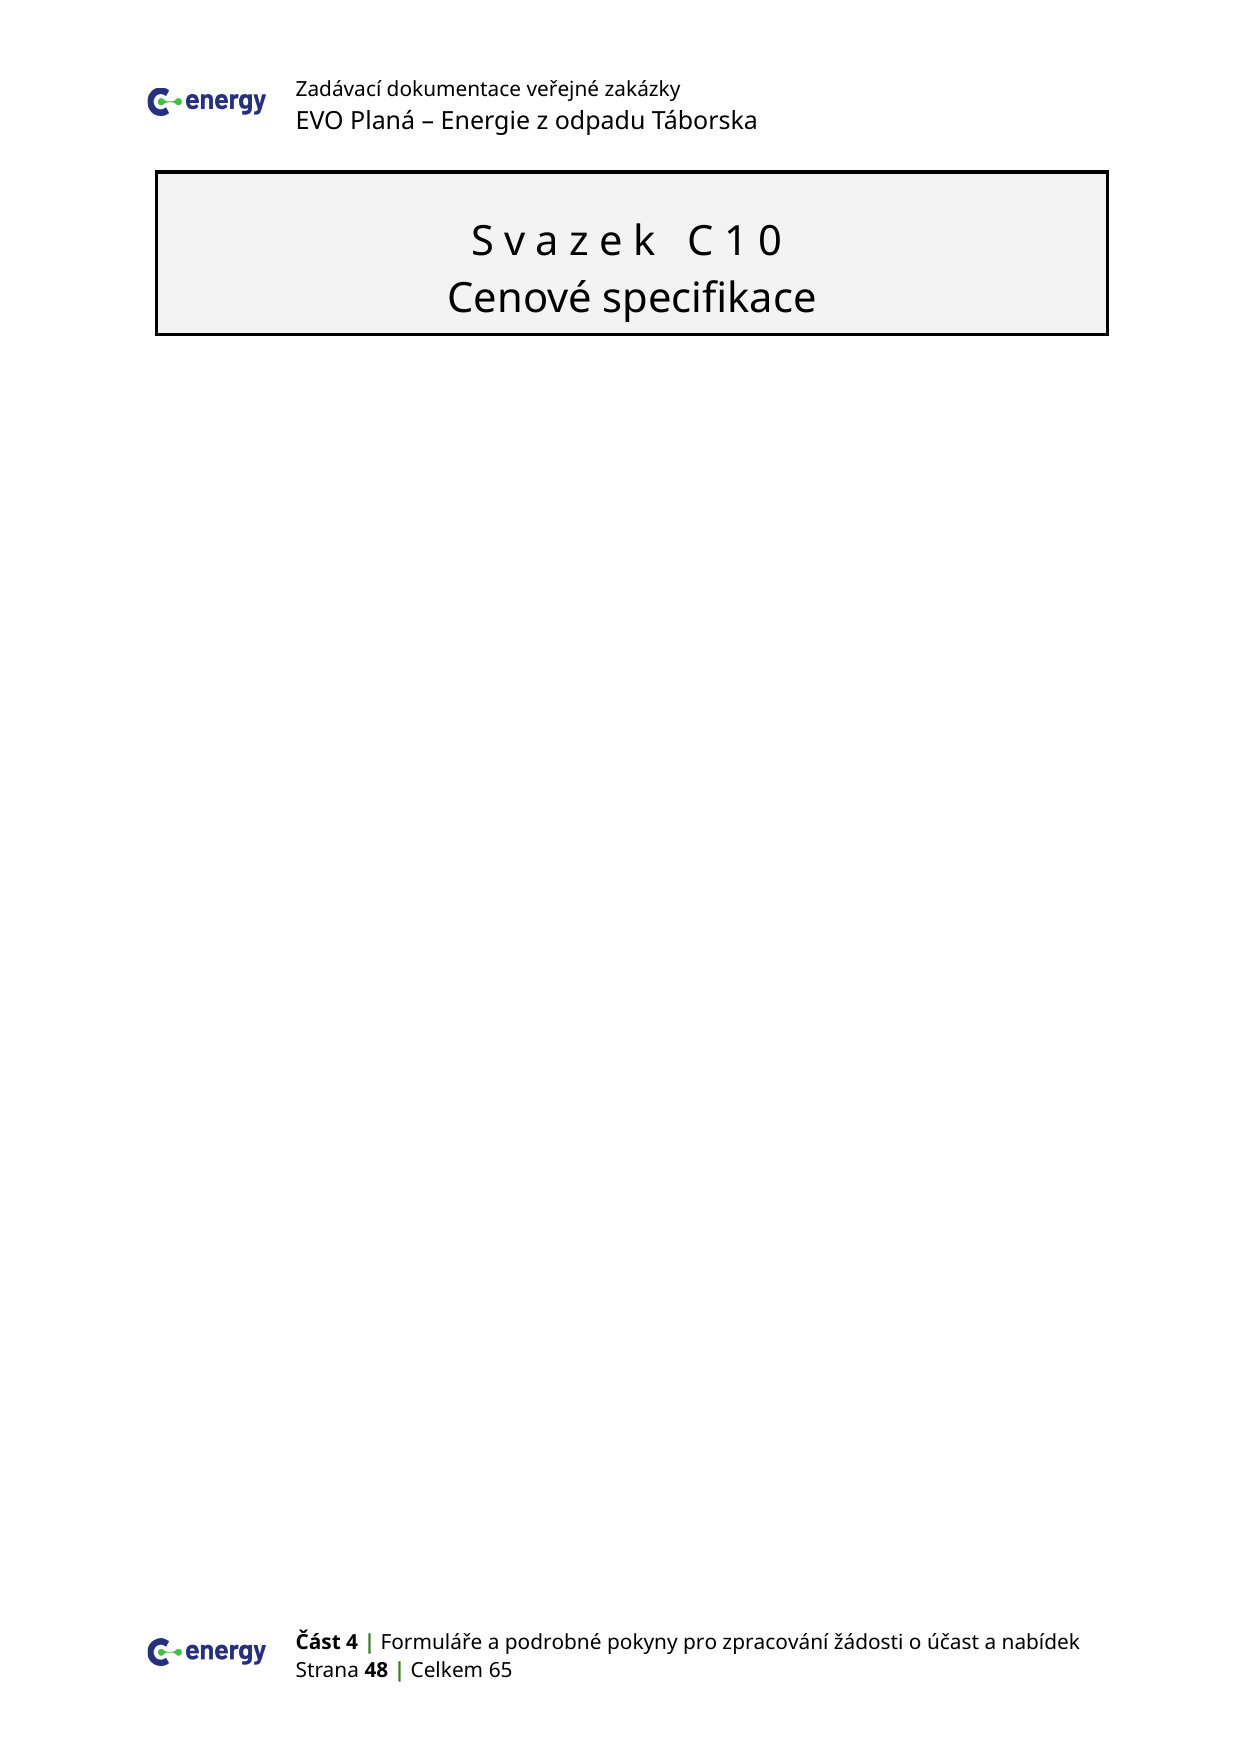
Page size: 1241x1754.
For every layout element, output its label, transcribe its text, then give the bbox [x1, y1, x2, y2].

picture [147, 88, 266, 116]
picture [147, 1638, 266, 1666]
table_header Svazek C10 Cenové specifikace [158, 174, 1106, 333]
